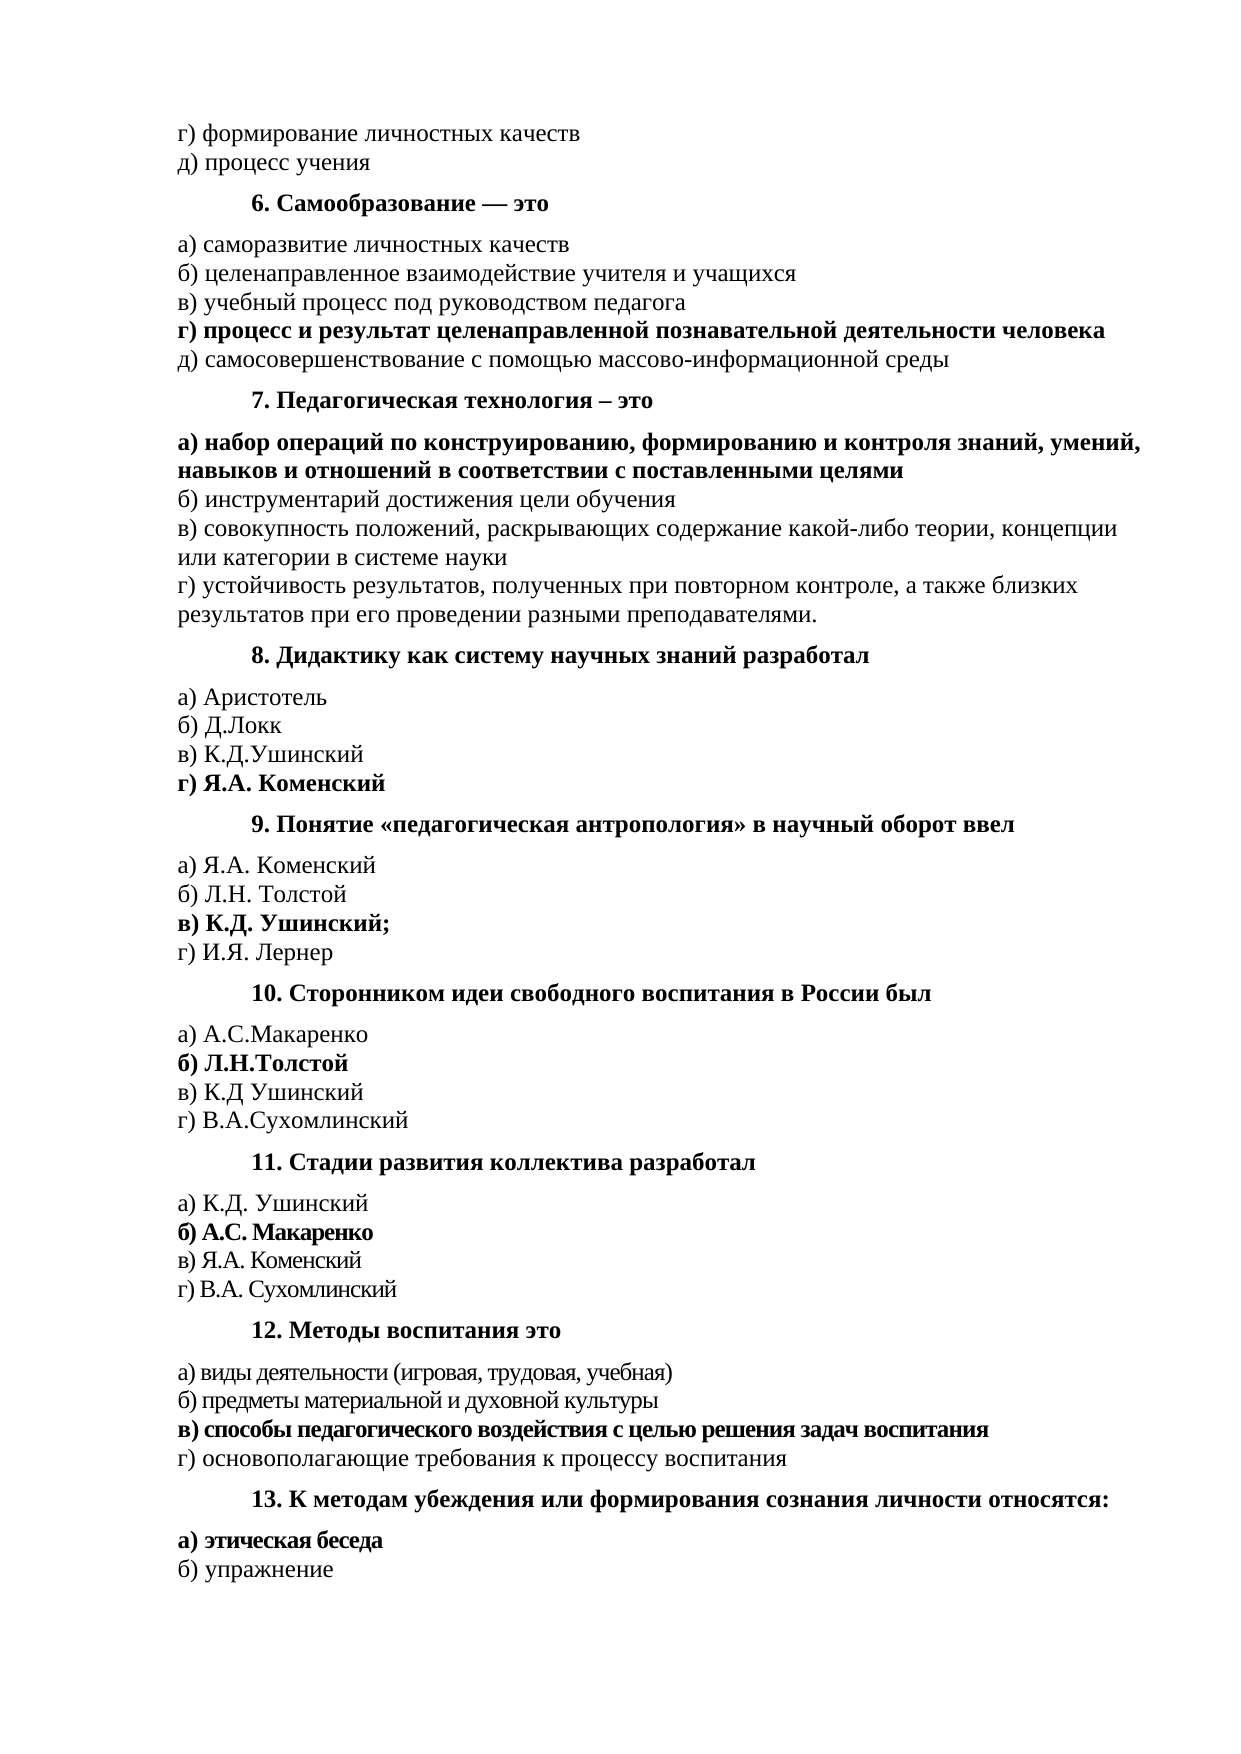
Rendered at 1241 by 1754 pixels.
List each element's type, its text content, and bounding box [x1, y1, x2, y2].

text г) В.А.Сухомлинский [177, 1106, 1152, 1134]
text 6. Самообразование — это [177, 188, 1152, 217]
text а) К.Д. Ушинский [177, 1188, 1152, 1217]
text д) процесс учения [177, 147, 1152, 176]
text б) Д.Локк в) К.Д.Ушинский г) Я.А. Коменский [177, 711, 1152, 797]
text г) формирование личностных качеств [177, 118, 1152, 147]
text б) инструментарий достижения цели обучения [177, 484, 1152, 513]
text б) предметы материальной и духовной культуры в) способы педагогического воздействия с целью решения задач воспитания г) основополагающие требования к процессу воспитания [177, 1386, 1152, 1472]
text б) Л.Н. Толстой [177, 879, 1152, 908]
text а) А.С.Макаренко [177, 1019, 1152, 1048]
text г) И.Я. Лернер [177, 937, 1152, 966]
text а) Я.А. Коменский [177, 851, 1152, 879]
text 10. Сторонником идеи свободного воспитания в России был [177, 978, 1152, 1007]
text а) Аристотель [177, 682, 1152, 711]
text в) Я.А. Коменский [177, 1246, 1152, 1274]
text в) К.Д. Ушинский; [177, 908, 1152, 937]
text 7. Педагогическая технология – это [177, 386, 1152, 414]
text б) упражнение [177, 1554, 1152, 1583]
text 13. К методам убеждения или формирования сознания личности относятся: [177, 1484, 1152, 1513]
text г) процесс и результат целенаправленной познавательной деятельности человека [177, 316, 1152, 344]
text г) устойчивость результатов, полученных при повторном контроле, а также близких результатов при его проведении разными преподавателями. [177, 571, 1152, 628]
text д) самосовершенствование с помощью массово-информационной среды [177, 344, 1152, 373]
text г) В.А. Сухомлинский [177, 1274, 1152, 1303]
text 11. Стадии развития коллектива разработал [177, 1147, 1152, 1176]
text а) этическая беседа [177, 1526, 1152, 1554]
text в) К.Д Ушинский [177, 1077, 1152, 1106]
text а) набор операций по конструированию, формированию и контроля знаний, умений, навыков и отношений в соответствии с поставленными целями [177, 427, 1152, 484]
text а) саморазвитие личностных качеств [177, 229, 1152, 258]
text в) совокупность положений, раскрывающих содержание какой-либо теории, концепции или категории в системе науки [177, 513, 1152, 571]
text б) Л.Н.Толстой [177, 1048, 1152, 1077]
text б) целенаправленное взаимодействие учителя и учащихся [177, 258, 1152, 287]
text 12. Методы воспитания это [177, 1316, 1152, 1344]
text а) виды деятельности (игровая, трудовая, учебная) [177, 1357, 1152, 1386]
text 9. Понятие «педагогическая антропология» в научный оборот ввел [177, 809, 1152, 838]
text б) А.С. Макаренко [177, 1217, 1152, 1246]
text в) учебный процесс под руководством педагога [177, 287, 1152, 316]
text 8. Дидактику как систему научных знаний разработал [177, 641, 1152, 669]
